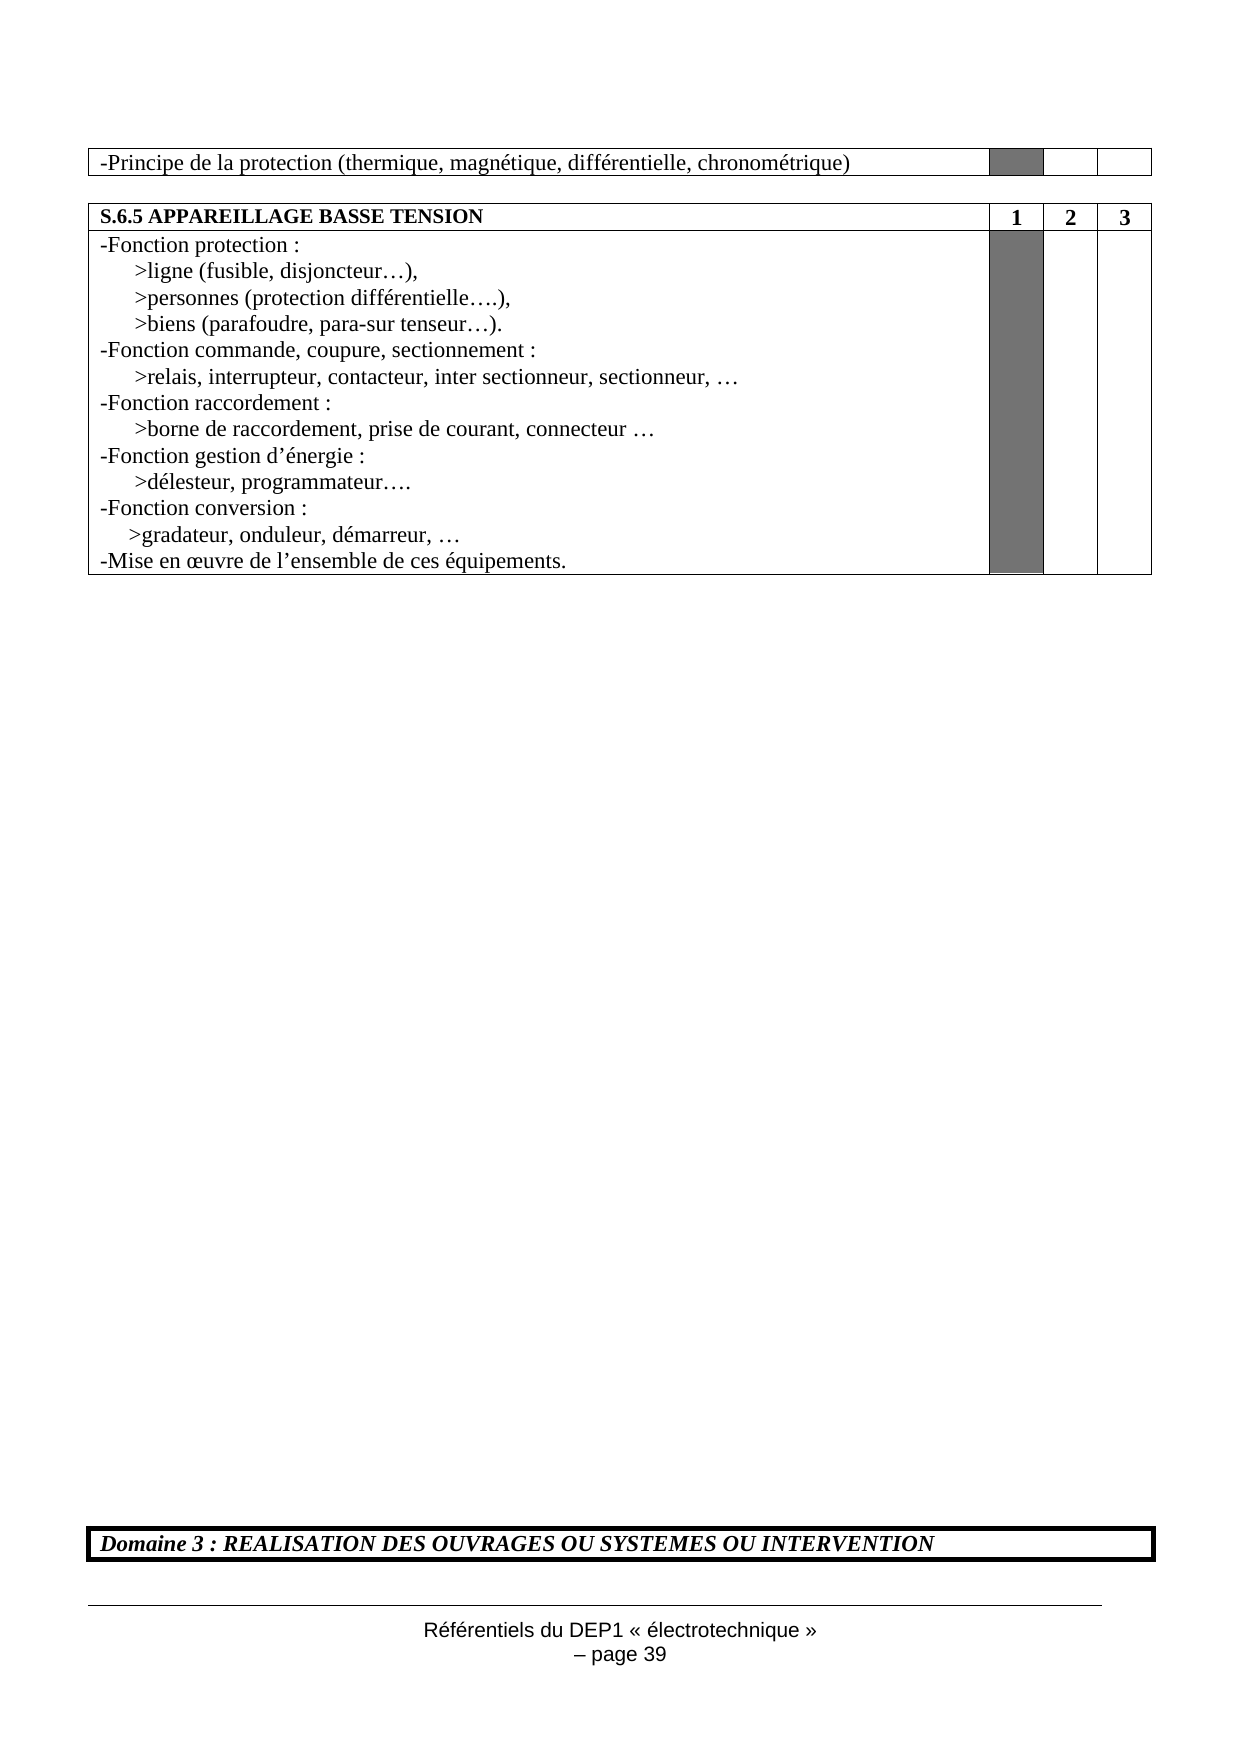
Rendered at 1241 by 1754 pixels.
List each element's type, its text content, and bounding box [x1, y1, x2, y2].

table_cell [990, 231, 1043, 573]
table_cell [1044, 149, 1097, 175]
table_cell [1044, 231, 1097, 573]
table_header 1 [990, 204, 1043, 230]
table_cell [1098, 231, 1151, 573]
table_header 3 [1098, 204, 1151, 230]
table_header 2 [1044, 204, 1097, 230]
table_cell [990, 149, 1043, 175]
table_header S.6.5 APPAREILLAGE BASSE TENSION [89, 204, 989, 230]
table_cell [89, 149, 989, 175]
table_cell [1098, 149, 1151, 175]
table_cell -Fonction protection : >ligne (fusible, disjoncteur…), >personnes (protection différentielle….), >biens (parafoudre, para-sur tenseur…). -Fonction commande, coupure, sectionnement : >relais, interrupteur, contacteur, inter sectionneur, sectionneur, … -Fonction raccordement : >borne de raccordement, prise de courant, connecteur … -Fonction gestion d’énergie : >délesteur, programmateur…. -Fonction conversion : >gradateur, onduleur, démarreur, … -Mise en œuvre de l’ensemble de ces équipements. [89, 231, 989, 573]
table_header Domaine 3 : REALISATION DES OUVRAGES OU SYSTEMES OU INTERVENTION [91, 1531, 1151, 1557]
